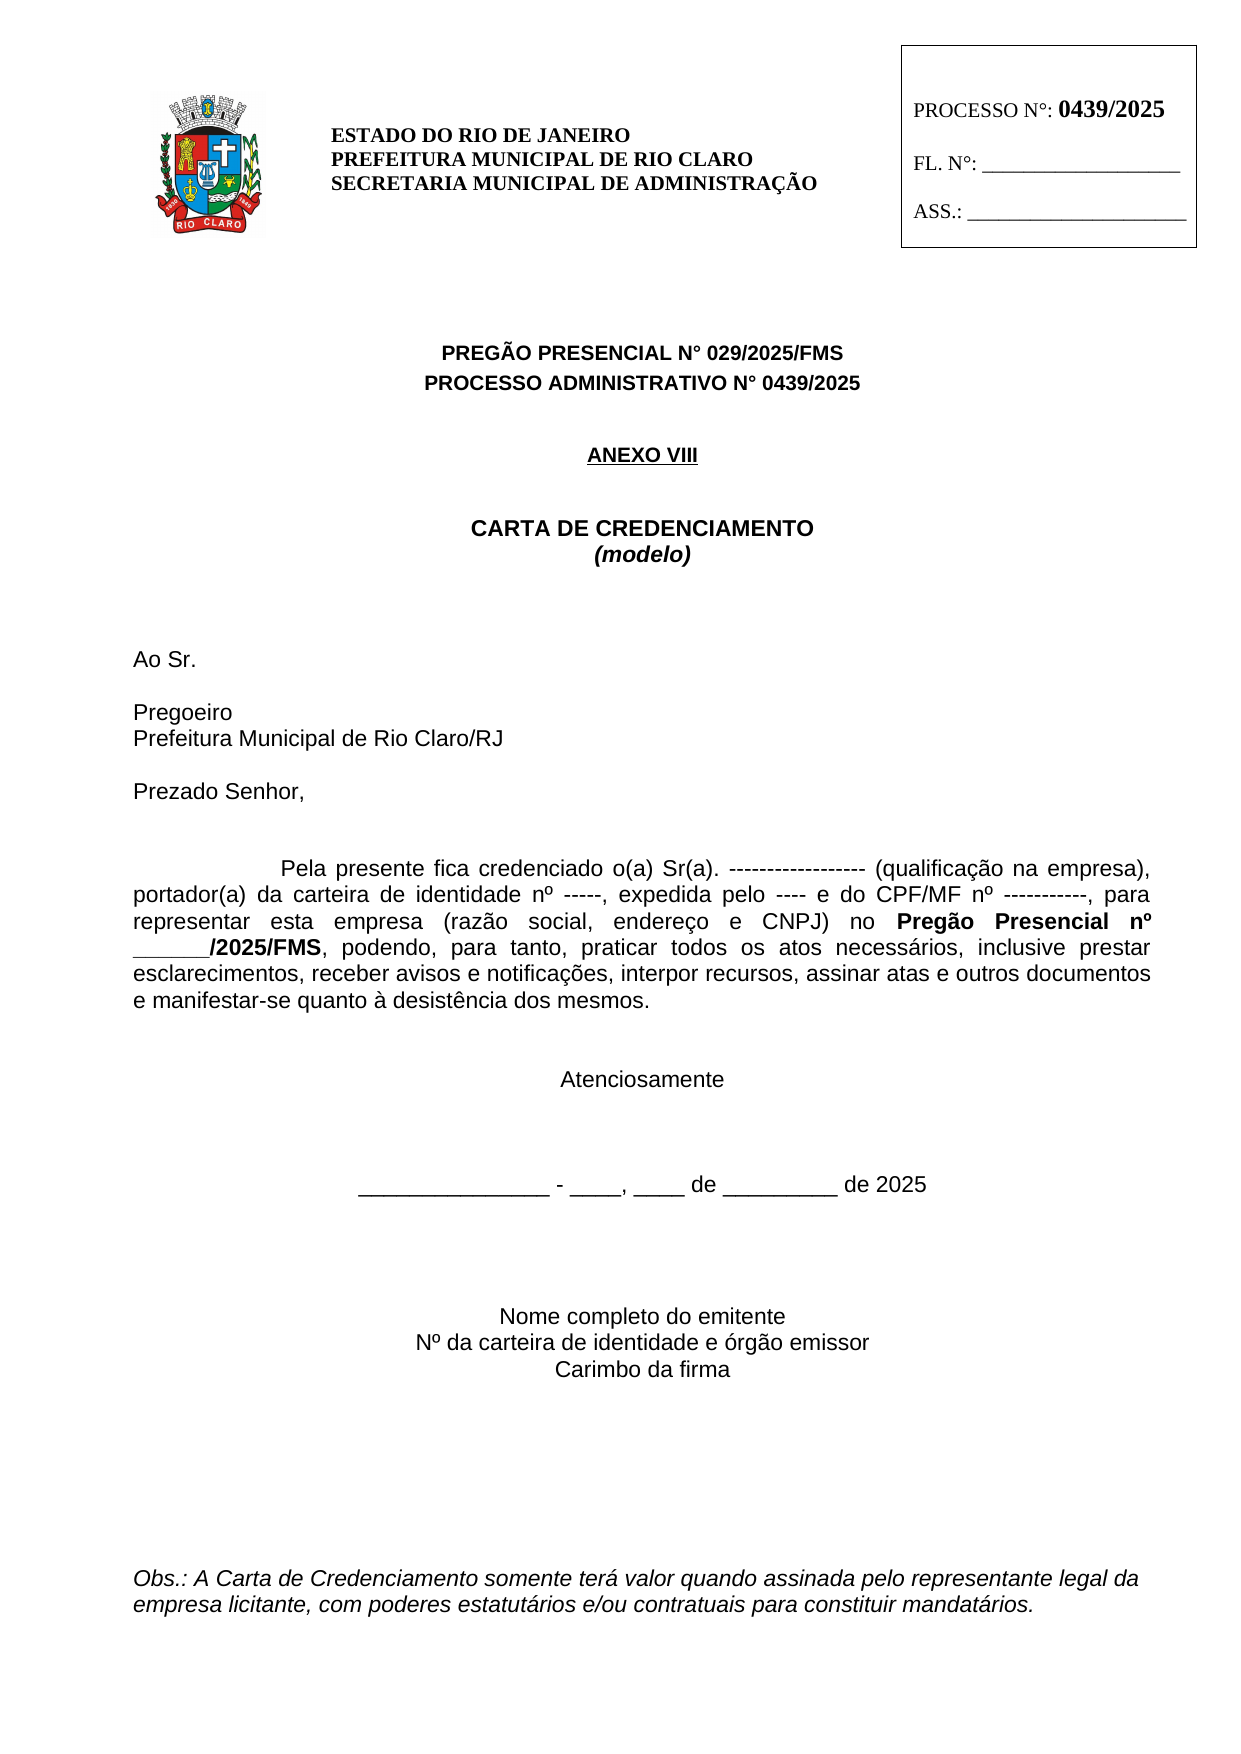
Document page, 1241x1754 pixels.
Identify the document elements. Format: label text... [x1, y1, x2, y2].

picture [150, 91, 266, 238]
text Atenciosamente [133, 1066, 1152, 1092]
text Carimbo da firma [133, 1356, 1152, 1382]
text Ao Sr. [133, 646, 1152, 673]
text Nome completo do emitente [133, 1303, 1152, 1329]
text Prefeitura Municipal de Rio Claro/RJ [133, 725, 1152, 752]
text PROCESSO ADMINISTRATIVO N° 0439/2025 [133, 371, 1152, 395]
text Nº da carteira de identidade e órgão emissor [133, 1329, 1152, 1356]
text (modelo) [133, 541, 1152, 567]
text _______________ - ____, ____ de _________ de 2025 [133, 1171, 1152, 1197]
text Pregoeiro [133, 699, 1152, 725]
subtitle PREGÃO PRESENCIAL N° 029/2025/FMS [133, 341, 1152, 364]
text CARTA DE CREDENCIAMENTO [133, 514, 1152, 541]
text ANEXO VIII [133, 443, 1152, 467]
text Pela presente fica credenciado o(a) Sr(a). ------------------ (qualificação na empresa), portador(a) da carteira de identidade nº -----, expedida pelo ---- e do CPF/MF nº -----------, para representar esta empresa (razão social, endereço e CNPJ) no Pregão Presencial nº ______/2025/FMS, podendo, para tanto, praticar todos os atos necessários, inclusive prestar esclarecimentos, receber avisos e notificações, interpor recursos, assinar atas e outros documentos e manifestar-se quanto à desistência dos mesmos. [133, 855, 1152, 1013]
subtitle Obs.: A Carta de Credenciamento somente terá valor quando assinada pelo representante legal da empresa licitante, com poderes estatutários e/ou contratuais para constituir mandatários. [132, 1565, 1152, 1618]
text Prezado Senhor, [133, 778, 1152, 804]
